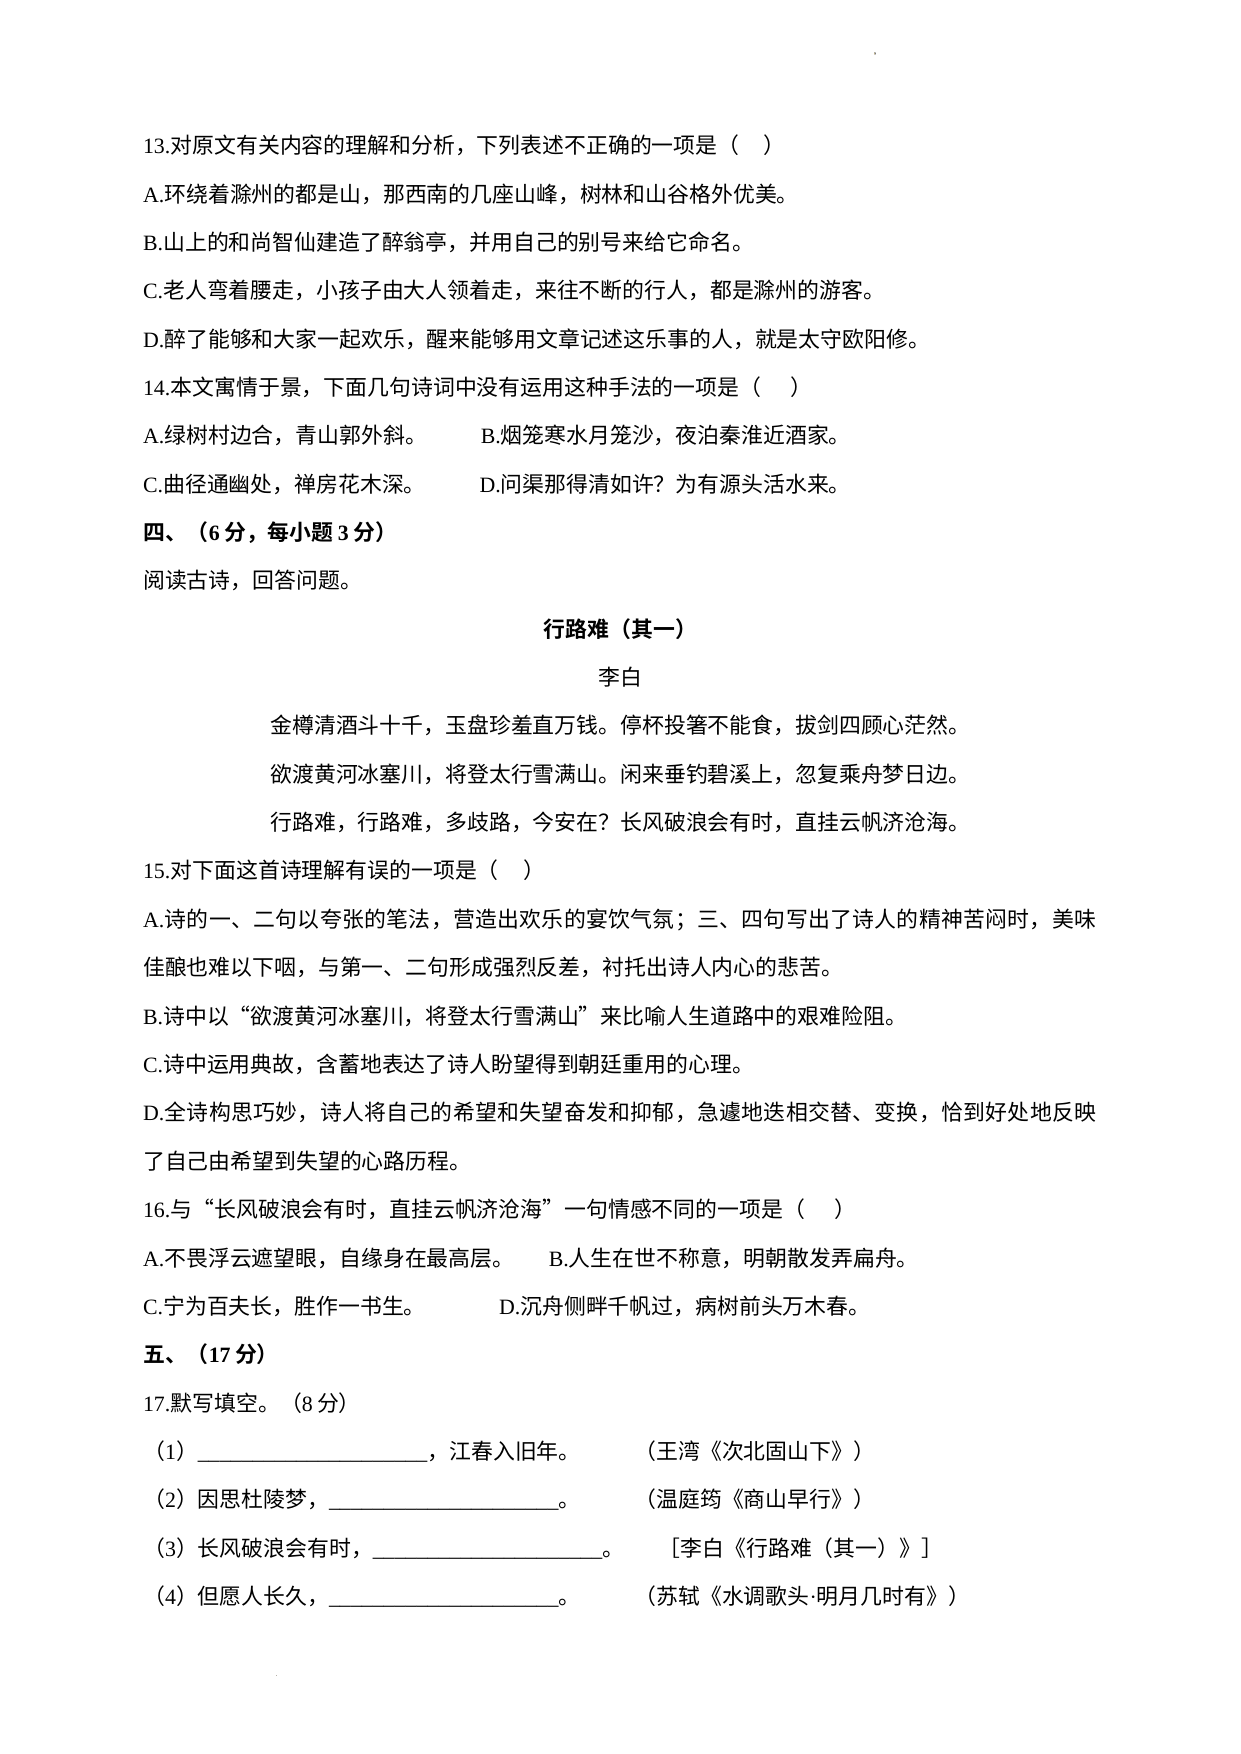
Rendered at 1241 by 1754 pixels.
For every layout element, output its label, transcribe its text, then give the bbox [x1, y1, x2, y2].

text D.全诗构思巧妙，诗人将自己的希望和失望奋发和抑郁，急遽地迭相交替、变换，恰到好处地反映了自己由希望到失望的心路历程。 [143, 1095, 1097, 1176]
text A.不畏浮云遮望眼，自缘身在最高层。 B.人生在世不称意，明朝散发弄扁舟。 [143, 1240, 1097, 1273]
text 李白 [143, 659, 1097, 692]
text 金樽清酒斗十千，玉盘珍羞直万钱。停杯投箸不能食，拔剑四顾心茫然。 [143, 708, 1097, 740]
text 欲渡黄河冰塞川，将登太行雪满山。闲来垂钓碧溪上，忽复乘舟梦日边。 [143, 756, 1097, 789]
text D.醉了能够和大家一起欢乐，醒来能够用文章记述这乐事的人，就是太守欧阳修。 [143, 321, 1097, 354]
text 行路难，行路难，多歧路，今安在？长风破浪会有时，直挂云帆济沧海。 [143, 804, 1097, 837]
text B.诗中以“欲渡黄河冰塞川，将登太行雪满山”来比喻人生道路中的艰难险阻。 [143, 998, 1097, 1031]
text A.诗的一、二句以夸张的笔法，营造出欢乐的宴饮气氛；三、四句写出了诗人的精神苦闷时，美味佳酿也难以下咽，与第一、二句形成强烈反差，衬托出诗人内心的悲苦。 [143, 901, 1097, 982]
text 15.对下面这首诗理解有误的一项是（ ） [143, 853, 1097, 885]
text A.绿树村边合，青山郭外斜。 B.烟笼寒水月笼沙，夜泊秦淮近酒家。 [143, 418, 1097, 450]
text 阅读古诗，回答问题。 [143, 563, 1097, 595]
text 14.本文寓情于景，下面几句诗词中没有运用这种手法的一项是（ ） [143, 369, 1097, 402]
text C.曲径通幽处，禅房花木深。 D.问渠那得清如许？为有源头活水来。 [143, 466, 1097, 499]
text 16.与“长风破浪会有时，直挂云帆济沧海”一句情感不同的一项是（ ） [143, 1192, 1097, 1224]
text 五、（17分） [143, 1337, 1097, 1369]
text （4）但愿人长久，_____________________。 （苏轼《水调歌头·明月几时有》） [143, 1579, 1097, 1611]
text B.山上的和尚智仙建造了醉翁亭，并用自己的别号来给它命名。 [143, 224, 1097, 257]
text C.宁为百夫长，胜作一书生。 D.沉舟侧畔千帆过，病树前头万木春。 [143, 1289, 1097, 1321]
text 四、（6分，每小题3分） [143, 514, 1097, 547]
text 行路难（其一） [143, 611, 1097, 644]
text （3）长风破浪会有时，_____________________。 ［李白《行路难（其一）》］ [143, 1530, 1097, 1563]
text 17.默写填空。（8分） [143, 1385, 1097, 1418]
text A.环绕着滁州的都是山，那西南的几座山峰，树林和山谷格外优美。 [143, 176, 1097, 209]
text 13.对原文有关内容的理解和分析，下列表述不正确的一项是（ ） [143, 128, 1097, 160]
text C.老人弯着腰走，小孩子由大人领着走，来往不断的行人，都是滁州的游客。 [143, 273, 1097, 305]
text （1）_____________________，江春入旧年。 （王湾《次北固山下》） [143, 1434, 1097, 1466]
text （2）因思杜陵梦，_____________________。 （温庭筠《商山早行》） [143, 1482, 1097, 1514]
text C.诗中运用典故，含蓄地表达了诗人盼望得到朝廷重用的心理。 [143, 1047, 1097, 1079]
